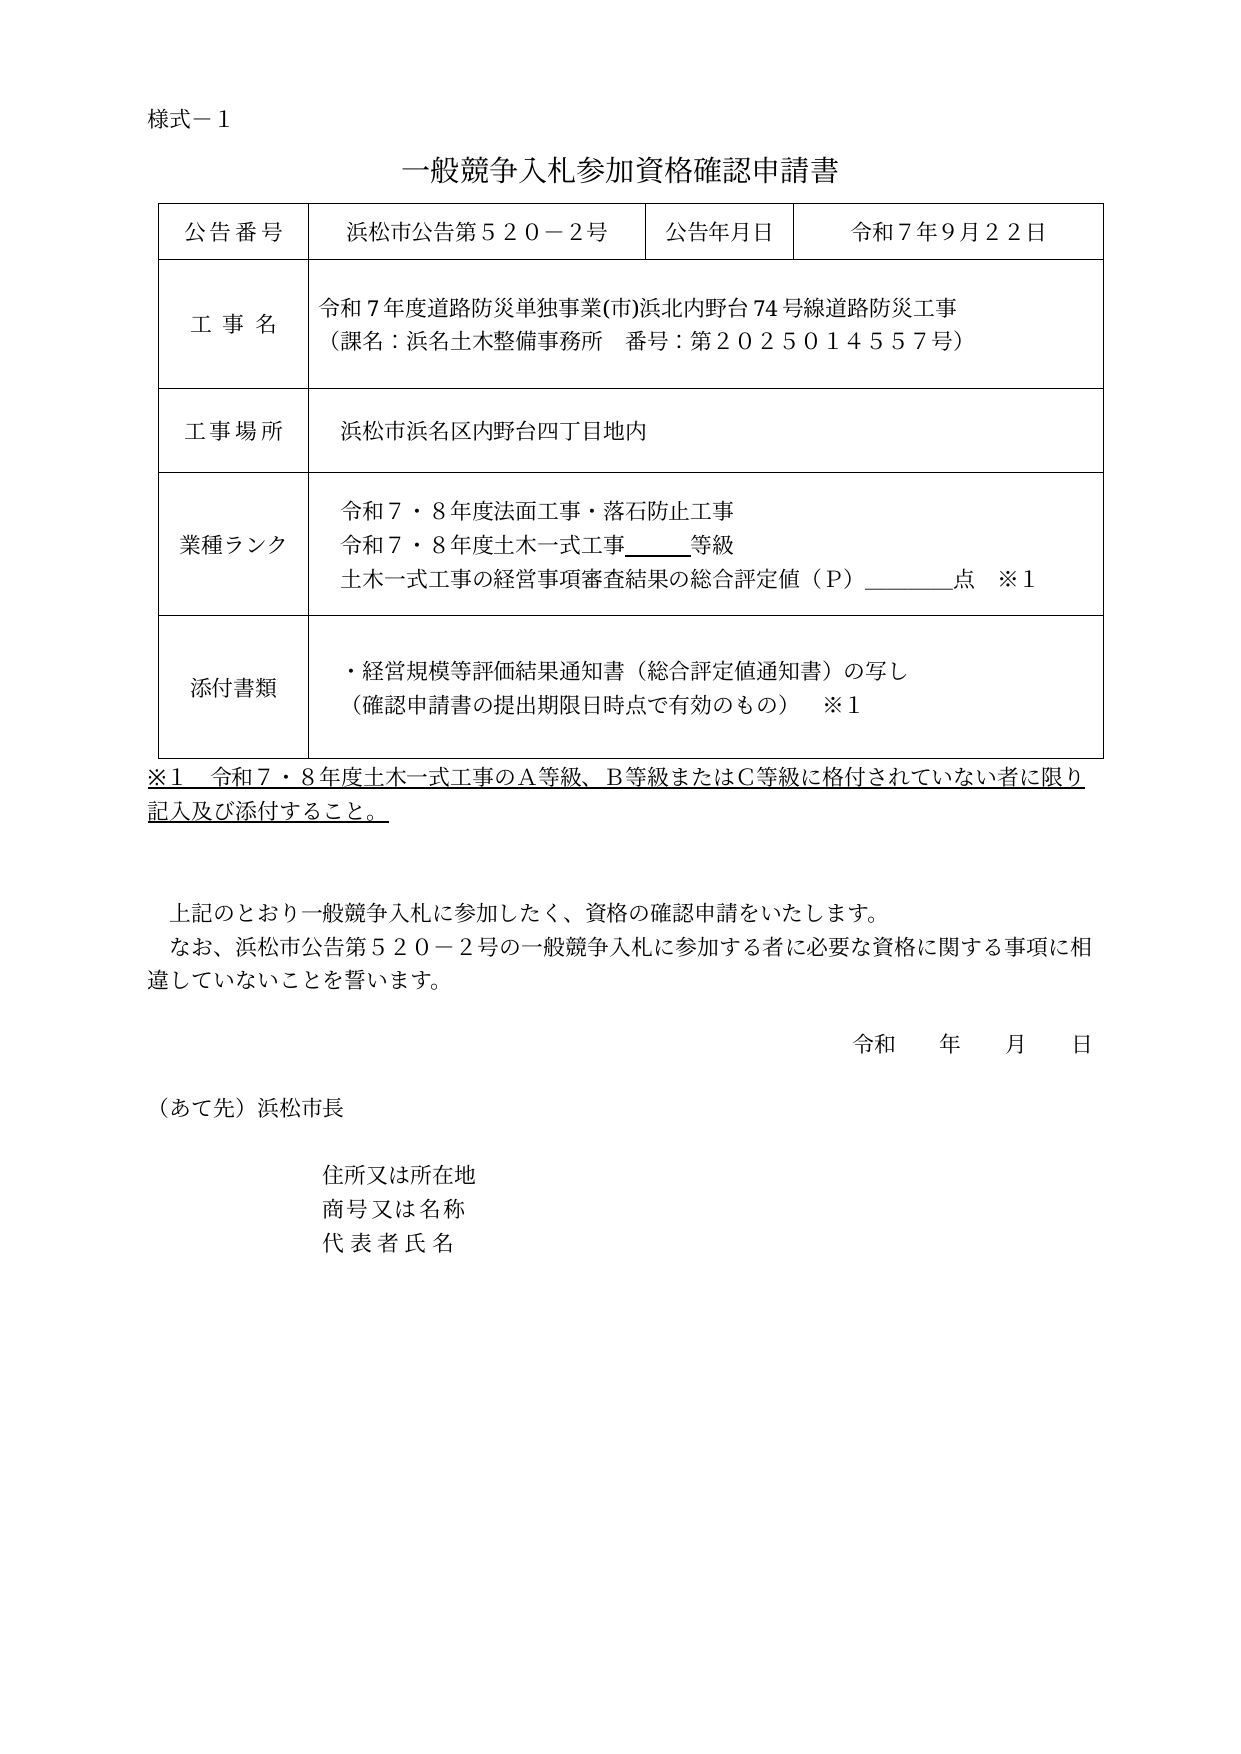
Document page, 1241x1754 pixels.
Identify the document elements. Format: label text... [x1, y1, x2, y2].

table_cell 令和7年度道路防災単独事業(市)浜北内野台74号線道路防災工事 （課名：浜名土木整備事務所 番号：第２０２５０１４５５７号） [309, 260, 1103, 387]
text （あて先）浜松市長 [148, 1090, 1092, 1123]
text 一般競争入札参加資格確認申請書 [148, 135, 1092, 203]
text 様式－１ [148, 101, 1092, 135]
table_header 公告番号 [159, 204, 308, 258]
table_header 公告年月日 [646, 204, 793, 258]
table_cell 浜松市浜名区内野台四丁目地内 [309, 389, 1103, 472]
table_cell 工事場所 [159, 389, 308, 472]
table_cell 業種ランク [159, 473, 308, 615]
table_header 令和７年９月２２日 [794, 204, 1103, 258]
table_cell ・経営規模等評価結果通知書（総合評定値通知書）の写し （確認申請書の提出期限日時点で有効のもの） ※１ [309, 616, 1103, 758]
text ※１ 令和７・８年度土木一式工事のＡ等級、Ｂ等級またはＣ等級に格付されていない者に限り記入及び添付すること。 [148, 759, 1092, 827]
table_cell 工事名 [159, 260, 308, 387]
text なお、浜松市公告第５２０－２号の一般競争入札に参加する者に必要な資格に関する事項に相違していないことを誓います。 [148, 928, 1092, 996]
text 上記のとおり一般競争入札に参加したく、資格の確認申請をいたします。 [148, 895, 1092, 928]
text 令和 年 月 日 [148, 1026, 1092, 1060]
text 代表者氏名 [148, 1225, 1092, 1259]
table_cell 添付書類 [159, 616, 308, 758]
text 商号又は名称 [148, 1191, 1092, 1225]
table_cell 令和７・８年度法面工事・落石防止工事 令和７・８年度土木一式工事 等級 土木一式工事の経営事項審査結果の総合評定値（Ｐ）＿＿＿＿点 ※１ [309, 473, 1103, 615]
text 住所又は所在地 [148, 1157, 1092, 1191]
table_header 浜松市公告第５２０－２号 [309, 204, 645, 258]
